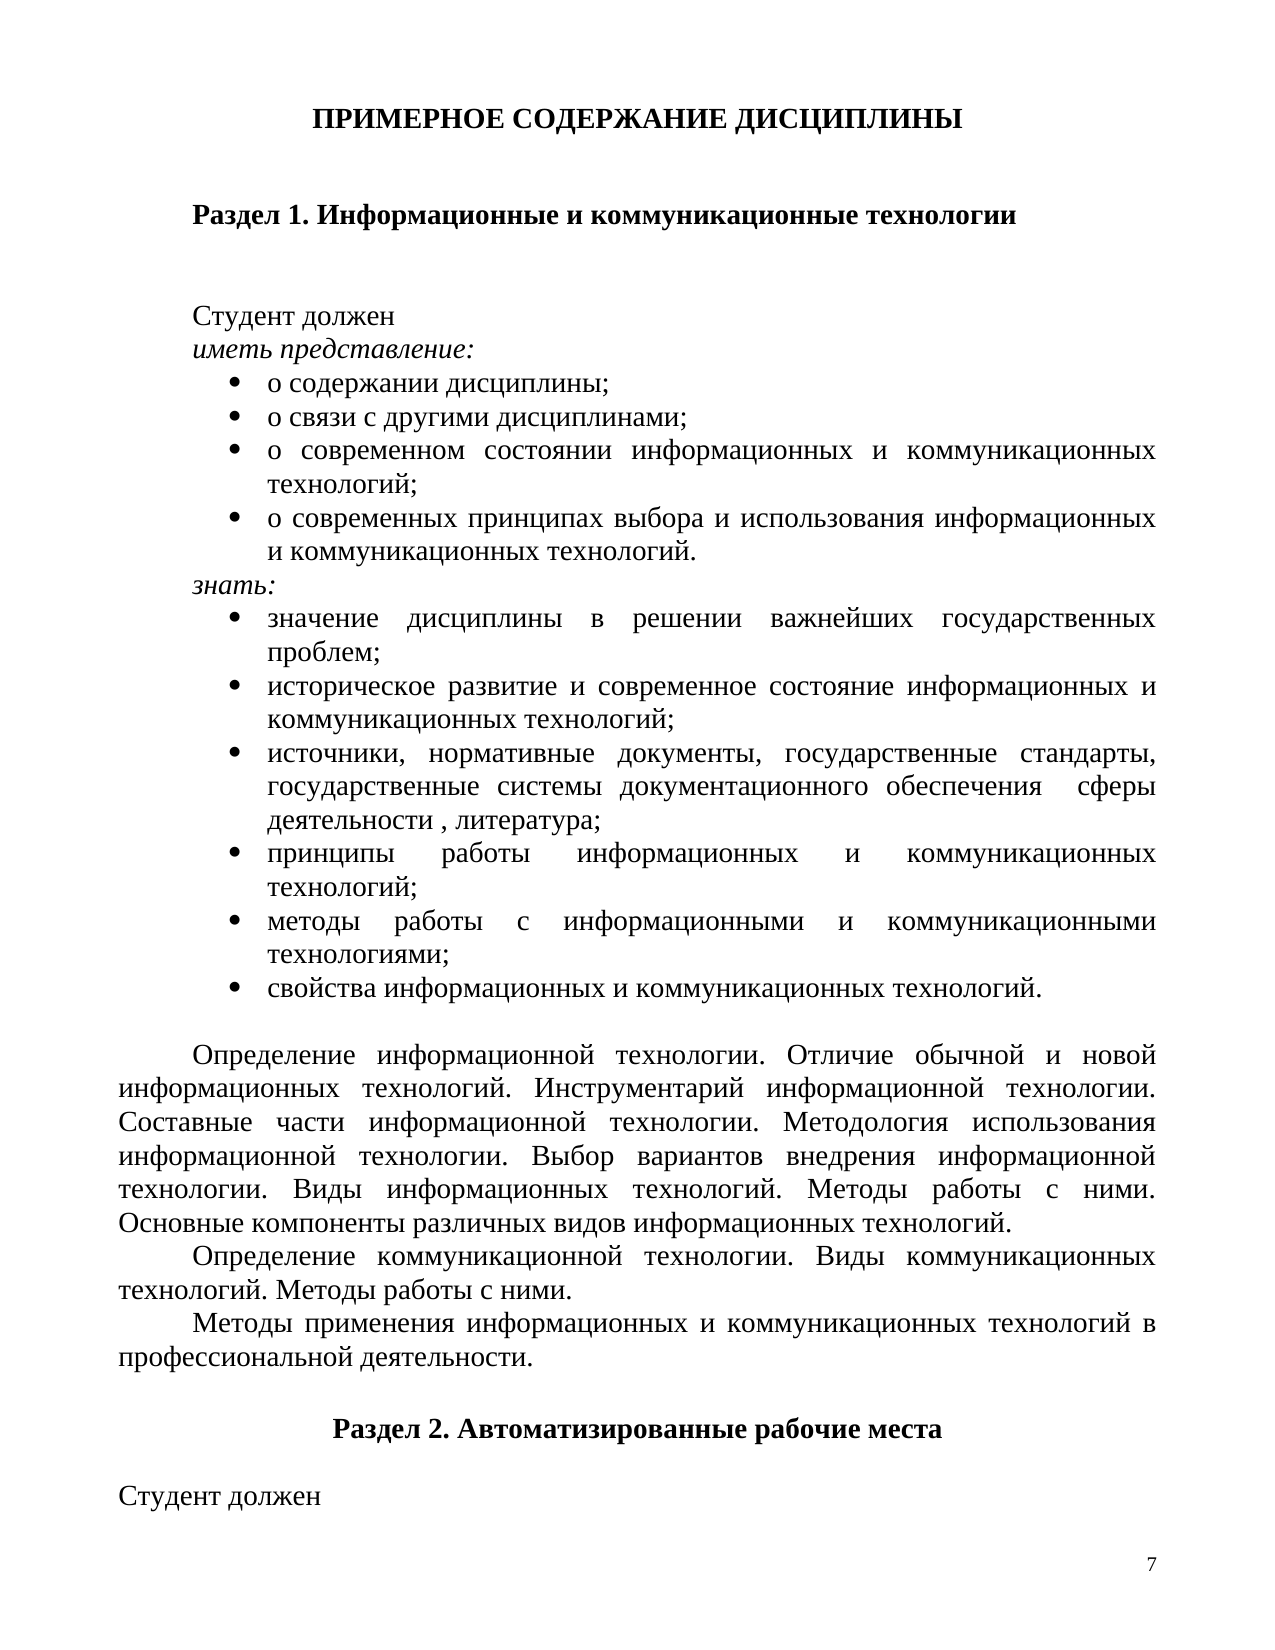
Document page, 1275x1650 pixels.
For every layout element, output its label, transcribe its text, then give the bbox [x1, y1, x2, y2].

list значение дисциплины в решении важнейших государственных проблем; [229, 600, 1157, 668]
list источники, нормативные документы, государственные стандарты, государственные системы документационного обеспечения сферы деятельности , литература; [229, 735, 1157, 836]
list о современных принципах выбора и использования информационных и коммуникационных технологий. [229, 500, 1157, 567]
text Определение коммуникационной технологии. Виды коммуникационных технологий. Методы работы с ними. [118, 1238, 1157, 1305]
text знать: [118, 567, 1157, 600]
text Методы применения информационных и коммуникационных технологий в профессиональной деятельности. [118, 1305, 1157, 1372]
text Определение информационной технологии. Отличие обычной и новой информационных технологий. Инструментарий информационной технологии. Составные части информационной технологии. Методология использования информационной технологии. Выбор вариантов внедрения информационной технологии. Виды информационных технологий. Методы работы с ними. Основные компоненты различных видов информационных технологий. [118, 1037, 1157, 1238]
list историческое развитие и современное состояние информационных и коммуникационных технологий; [229, 668, 1157, 735]
list о содержании дисциплины; [229, 365, 1157, 399]
text Студент должен [118, 298, 1157, 332]
list свойства информационных и коммуникационных технологий. [229, 970, 1157, 1003]
text Раздел 2. Автоматизированные рабочие места [118, 1411, 1157, 1444]
text иметь представление: [118, 332, 1157, 365]
text Раздел 1. Информационные и коммуникационные технологии [118, 197, 1157, 231]
list методы работы с информационными и коммуникационными технологиями; [229, 903, 1157, 970]
subtitle ПРИМЕРНОЕ СОДЕРЖАНИЕ ДИСЦИПЛИНЫ [118, 101, 1157, 135]
list принципы работы информационных и коммуникационных технологий; [229, 836, 1157, 903]
list о современном состоянии информационных и коммуникационных технологий; [229, 432, 1157, 500]
text Студент должен [118, 1478, 1157, 1511]
list о связи с другими дисциплинами; [229, 399, 1157, 432]
